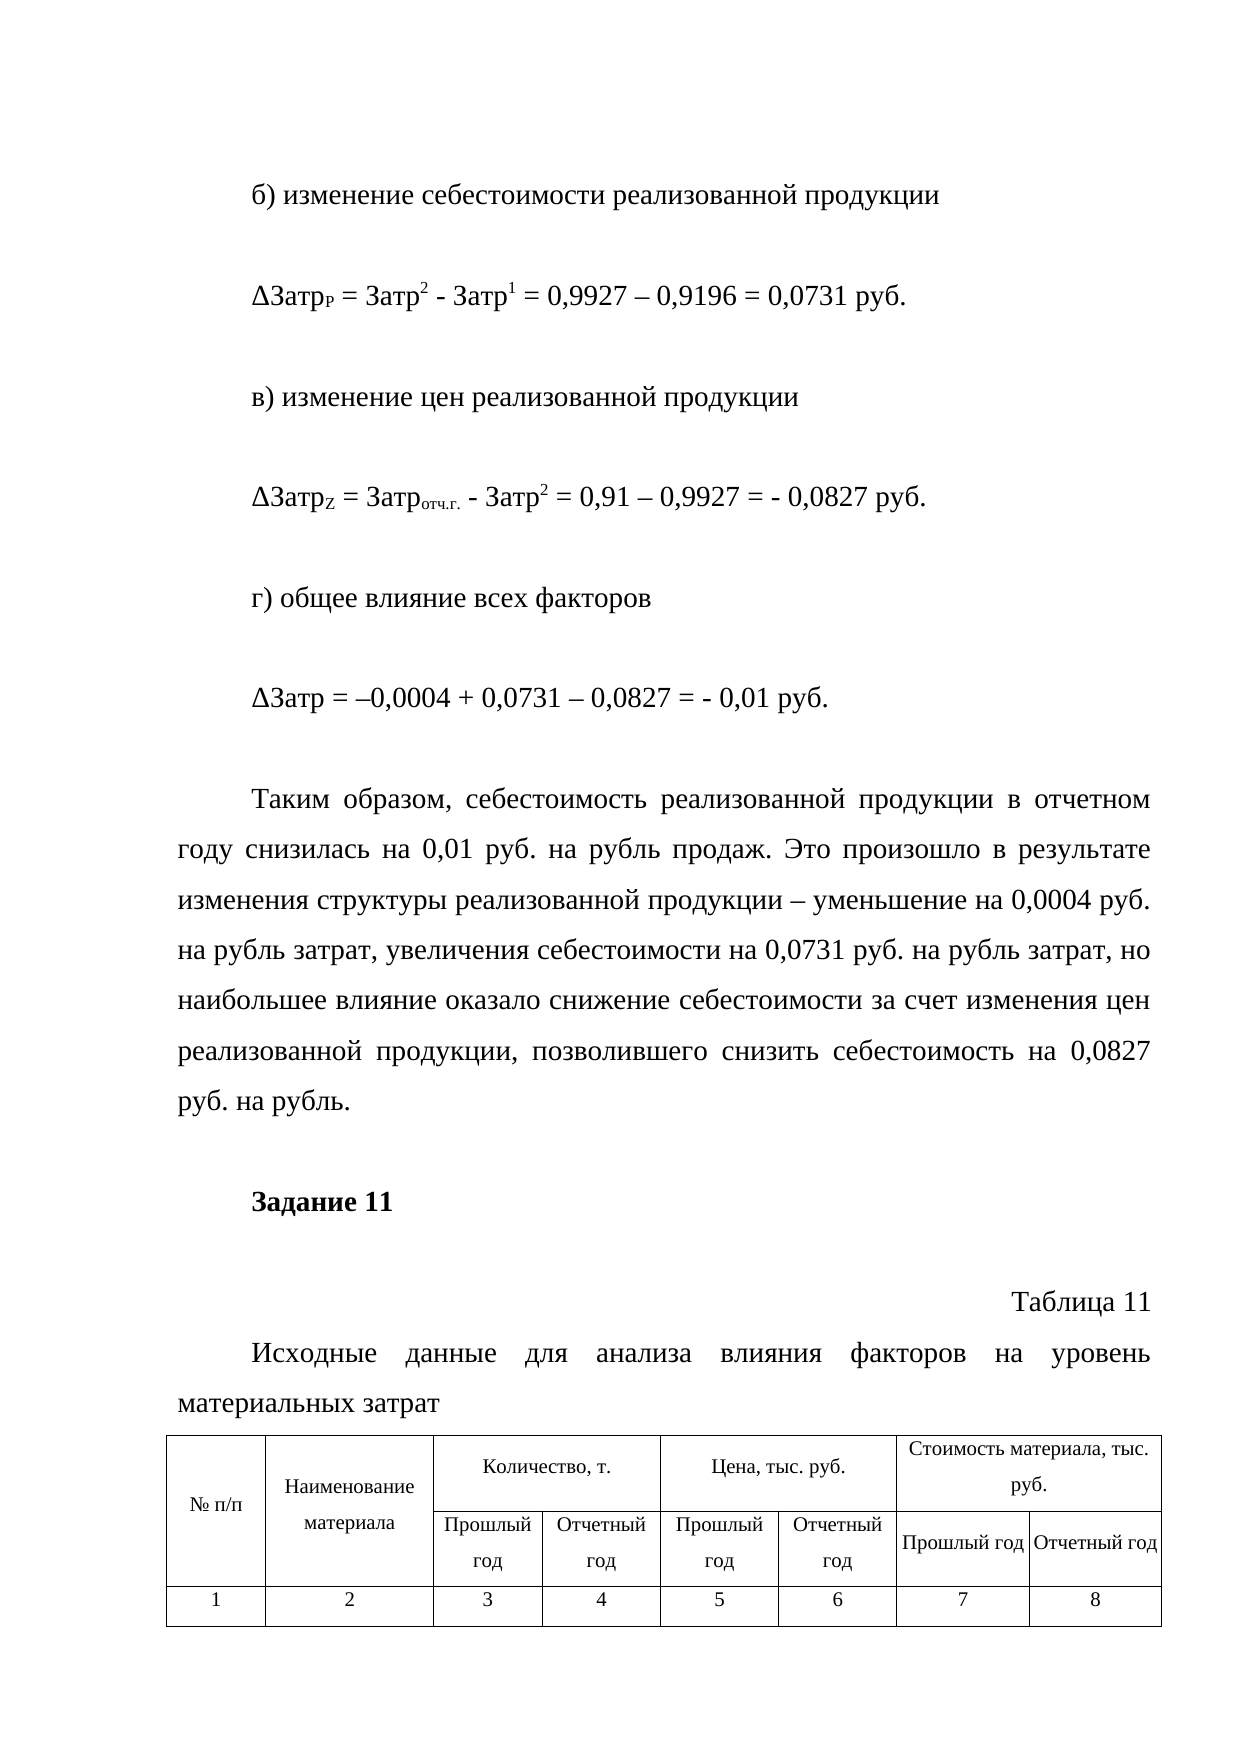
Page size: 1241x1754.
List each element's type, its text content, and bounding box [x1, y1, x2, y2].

table_cell 1 [167, 1587, 265, 1626]
table_cell 5 [661, 1587, 778, 1626]
table_cell 6 [779, 1587, 896, 1626]
table_cell Отчетный год [543, 1512, 660, 1586]
table_cell 8 [1030, 1587, 1161, 1626]
table_cell Прошлый год [897, 1512, 1029, 1586]
table_header Цена, тыс. руб. [661, 1436, 896, 1511]
table_cell Прошлый год [434, 1512, 542, 1586]
table_cell 3 [434, 1587, 542, 1626]
subtitle Задание 11 [177, 1184, 1152, 1217]
text Таким образом, себестоимость реализованной продукции в отчетном году снизилась на 0,01 руб. на рубль продаж. Это произошло в результате изменения структуры реализованной продукции – уменьшение на 0,0004 руб. на рубль затрат, увеличения себестоимости на 0,0731 руб. на рубль затрат, но наибольшее влияние оказало снижение себестоимости за счет изменения цен реализованной продукции, позволившего снизить себестоимость на 0,0827 руб. на рубль. [177, 781, 1152, 1117]
text в) изменение цен реализованной продукции [177, 379, 1152, 412]
table_header Наименование материала [266, 1436, 433, 1586]
table_header № п/п [167, 1436, 265, 1586]
table_header Количество, т. [434, 1436, 660, 1511]
table_cell 7 [897, 1587, 1029, 1626]
table_cell 2 [266, 1587, 433, 1626]
text ΔЗатрZ = Затротч.г. - Затр2 = 0,91 – 0,9927 = - 0,0827 руб. [177, 479, 1152, 513]
text Исходные данные для анализа влияния факторов на уровень материальных затрат [177, 1335, 1152, 1418]
text б) изменение себестоимости реализованной продукции [177, 177, 1152, 211]
text ΔЗатр = –0,0004 + 0,0731 – 0,0827 = - 0,01 руб. [177, 681, 1152, 714]
table_cell 4 [543, 1587, 660, 1626]
list Таблица 11 [177, 1284, 1152, 1318]
text г) общее влияние всех факторов [177, 580, 1152, 613]
table_cell Отчетный год [779, 1512, 896, 1586]
table_header Стоимость материала, тыс. руб. [897, 1436, 1161, 1511]
table_cell Отчетный год [1030, 1512, 1161, 1586]
text ΔЗатрP = Затр2 - Затр1 = 0,9927 – 0,9196 = 0,0731 руб. [177, 278, 1152, 312]
table_cell Прошлый год [661, 1512, 778, 1586]
